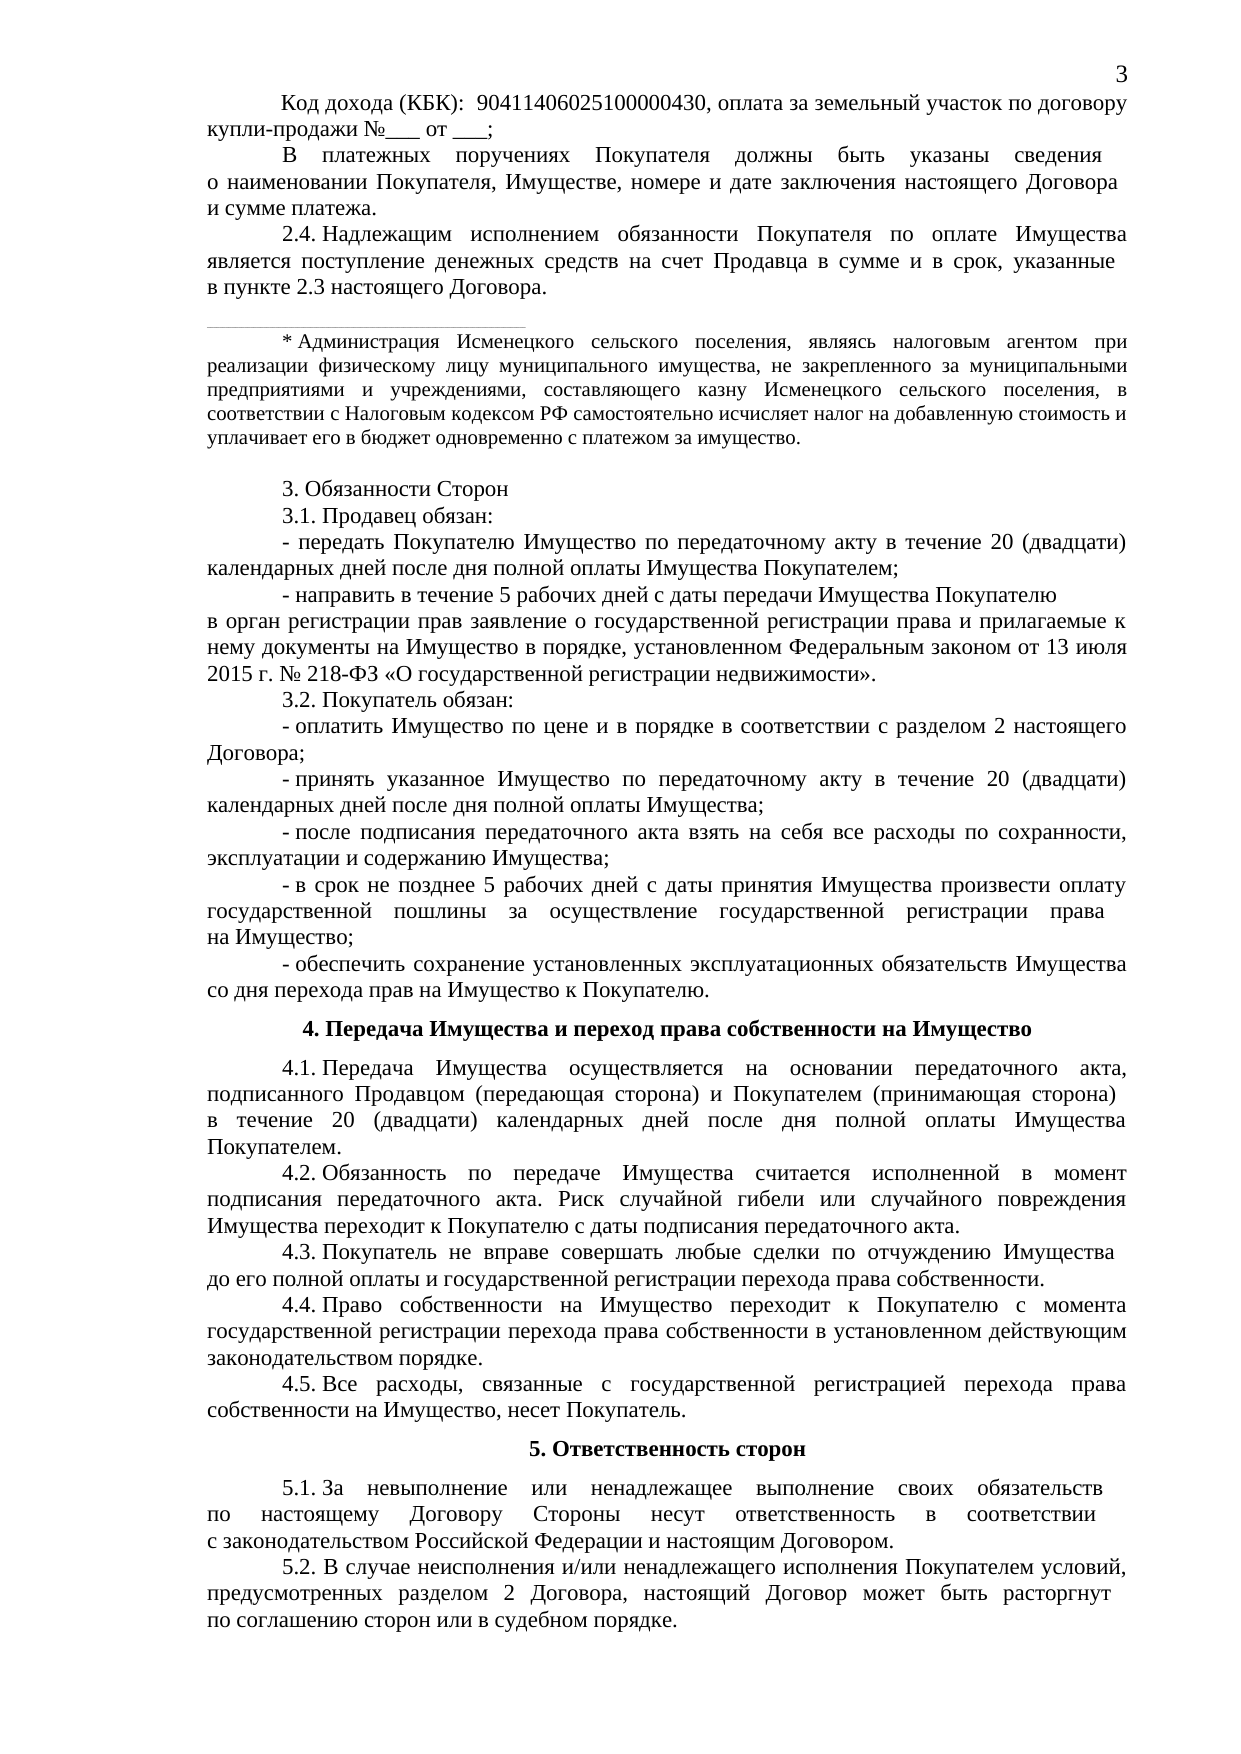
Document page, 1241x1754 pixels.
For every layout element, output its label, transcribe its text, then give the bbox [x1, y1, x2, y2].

text - принять указанное Имущество по передаточному акту в течение 20 (двадцати) календарных дней после дня полной оплаты Имущества; [207, 765, 1128, 818]
text - в срок не позднее 5 рабочих дней с даты принятия Имущества произвести оплату государственной пошлины за осуществление государственной регистрации права на Имущество; [207, 871, 1128, 950]
text в орган регистрации прав заявление о государственной регистрации права и прилагаемые к нему документы на Имущество в порядке, установленном Федеральным законом от 13 июля 2015 г. № 218-ФЗ «О государственной регистрации недвижимости». [207, 607, 1128, 686]
text 5.2. В случае неисполнения и/или ненадлежащего исполнения Покупателем условий, предусмотренных разделом 2 Договора, настоящий Договор может быть расторгнут по соглашению сторон или в судебном порядке. [207, 1553, 1128, 1632]
text 4.1. Передача Имущества осуществляется на основании передаточного акта, подписанного Продавцом (передающая сторона) и Покупателем (принимающая сторона) в течение 20 (двадцати) календарных дней после дня полной оплаты Имущества Покупателем. [207, 1054, 1128, 1159]
text 5. Ответственность сторон [207, 1435, 1128, 1462]
text 3.2. Покупатель обязан: [207, 686, 1128, 712]
text 4.4. Право собственности на Имущество переходит к Покупателю с момента государственной регистрации перехода права собственности в установленном действующим законодательством порядке. [207, 1291, 1128, 1370]
text 5.1. За невыполнение или ненадлежащее выполнение своих обязательств по настоящему Договору Стороны несут ответственность в соответствии с законодательством Российской Федерации и настоящим Договором. [207, 1474, 1128, 1553]
text 4. Передача Имущества и переход права собственности на Имущество [207, 1015, 1128, 1041]
text * Администрация Исменецкого сельского поселения, являясь налоговым агентом при реализации физическому лицу муниципального имущества, не закрепленного за муниципальными предприятиями и учреждениями, составляющего казну Исменецкого сельского поселения, в соответствии с Налоговым кодексом РФ самостоятельно исчисляет налог на добавленную стоимость и уплачивает его в бюджет одновременно с платежом за имущество. [207, 329, 1128, 449]
text 2.4. Надлежащим исполнением обязанности Покупателя по оплате Имущества является поступление денежных средств на счет Продавца в сумме и в срок, указанные в пункте 2.3 настоящего Договора. [207, 220, 1128, 299]
text 4.2. Обязанность по передаче Имущества считается исполненной в момент подписания передаточного акта. Риск случайной гибели или случайного повреждения Имущества переходит к Покупателю с даты подписания передаточного акта. [207, 1159, 1128, 1238]
text 3. Обязанности Сторон [207, 475, 1128, 502]
text В платежных поручениях Покупателя должны быть указаны сведения о наименовании Покупателя, Имуществе, номере и дате заключения настоящего Договора и сумме платежа. [207, 141, 1128, 220]
text - передать Покупателю Имущество по передаточному акту в течение 20 (двадцати) календарных дней после дня полной оплаты Имущества Покупателем; [207, 528, 1128, 581]
text Код дохода (КБК): 90411406025100000430, оплата за земельный участок по договору купли-продажи №___ от ___; [207, 89, 1128, 141]
text - обеспечить сохранение установленных эксплуатационных обязательств Имущества со дня перехода прав на Имущество к Покупателю. [207, 950, 1128, 1002]
text - после подписания передаточного акта взять на себя все расходы по сохранности, эксплуатации и содержанию Имущества; [207, 818, 1128, 871]
text 4.5. Все расходы, связанные с государственной регистрацией перехода права собственности на Имущество, несет Покупатель. [207, 1370, 1128, 1423]
text - направить в течение 5 рабочих дней с даты передачи Имущества Покупателю [207, 581, 1128, 607]
text 4.3. Покупатель не вправе совершать любые сделки по отчуждению Имущества до его полной оплаты и государственной регистрации перехода права собственности. [207, 1238, 1128, 1291]
text - оплатить Имущество по цене и в порядке в соответствии с разделом 2 настоящего Договора; [207, 712, 1128, 765]
text 3.1. Продавец обязан: [207, 502, 1128, 528]
